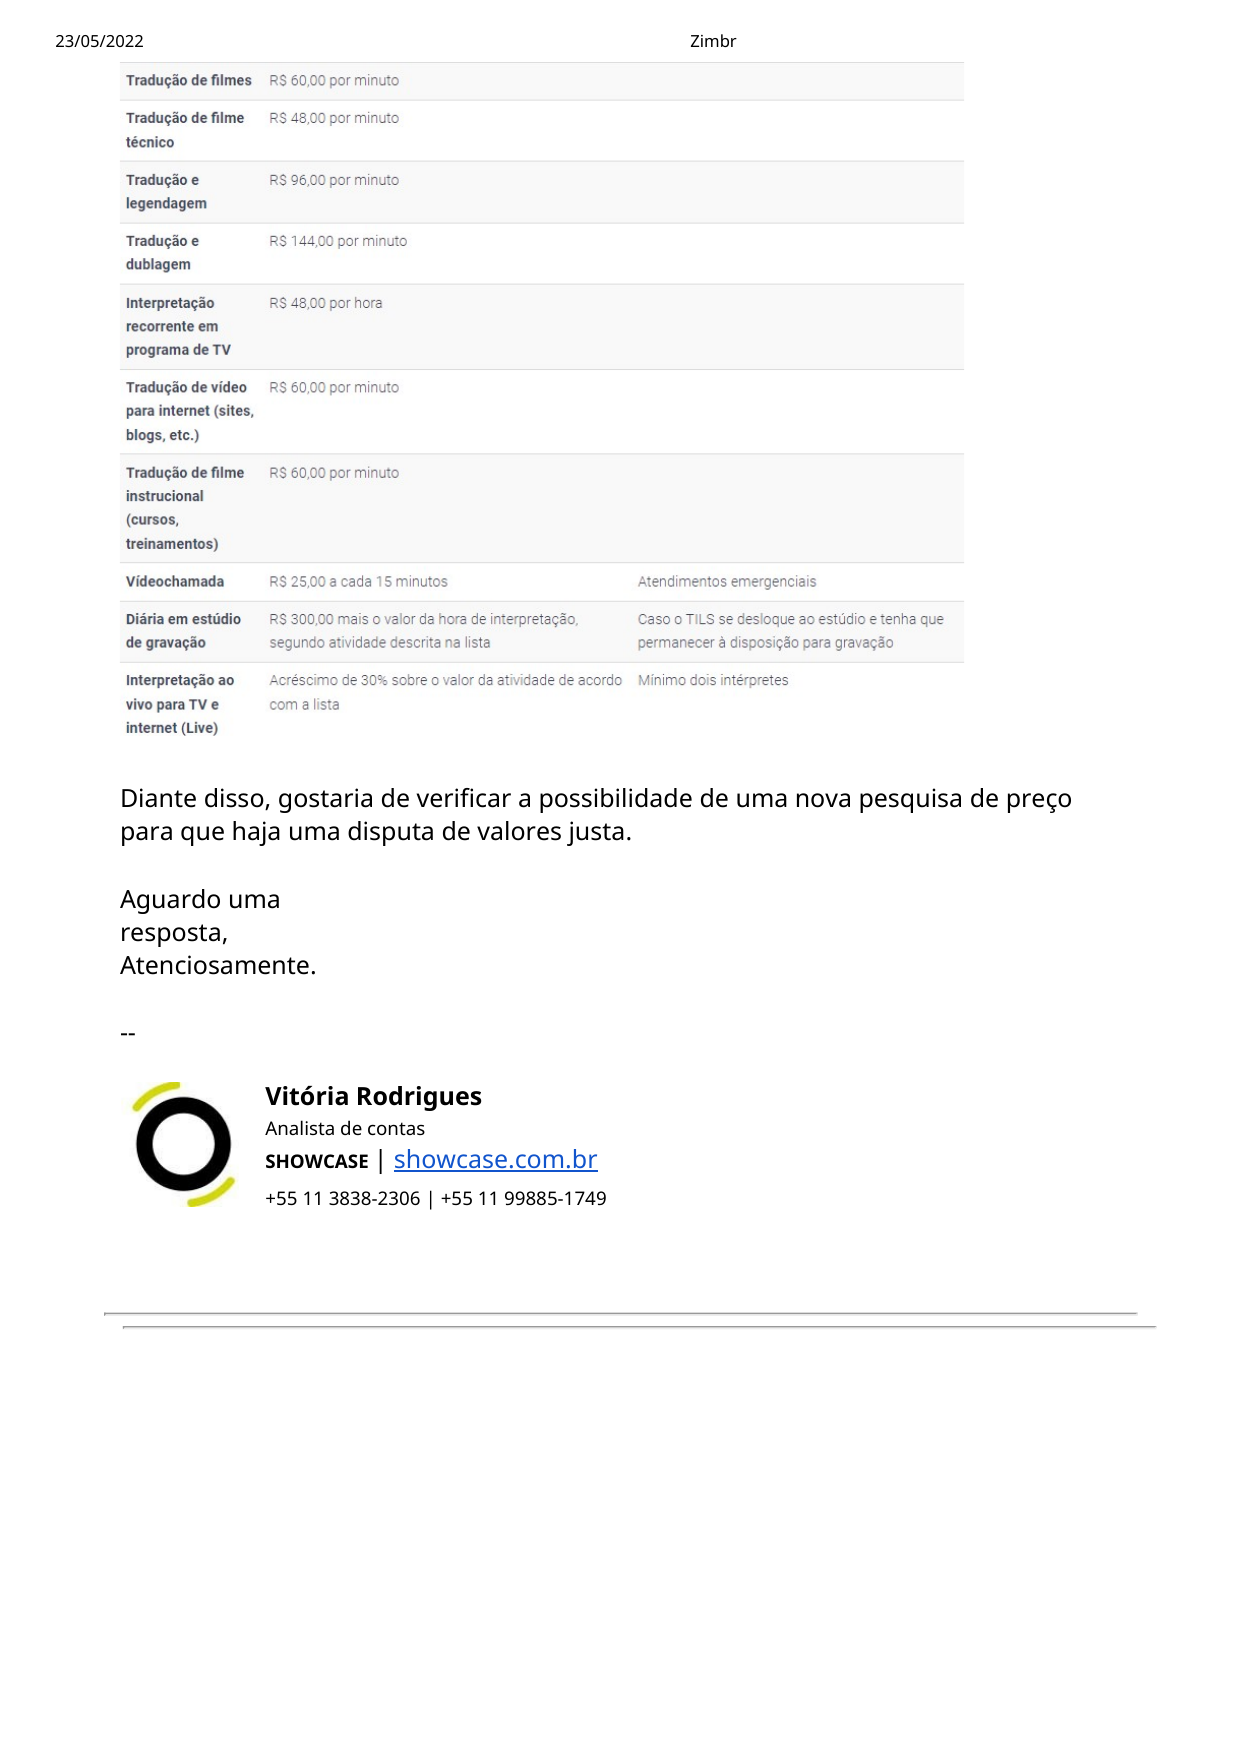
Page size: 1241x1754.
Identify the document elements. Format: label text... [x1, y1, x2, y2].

text -- [120, 1015, 1173, 1049]
subtitle Vitória Rodrigues [265, 1079, 1173, 1113]
text Aguardo uma resposta, Atenciosamente. [120, 882, 378, 982]
text +55 11 3838-2306 | +55 11 99885-1749 [265, 1185, 1173, 1211]
picture [119, 62, 965, 736]
picture [121, 1082, 239, 1207]
text SHOWCASE | showcase.com.br [265, 1141, 1173, 1175]
text Analista de contas [265, 1115, 1173, 1141]
text Diante disso, gostaria de verificar a possibilidade de uma nova pesquisa de preço para que haja uma disputa de valores justa. [120, 781, 1122, 848]
